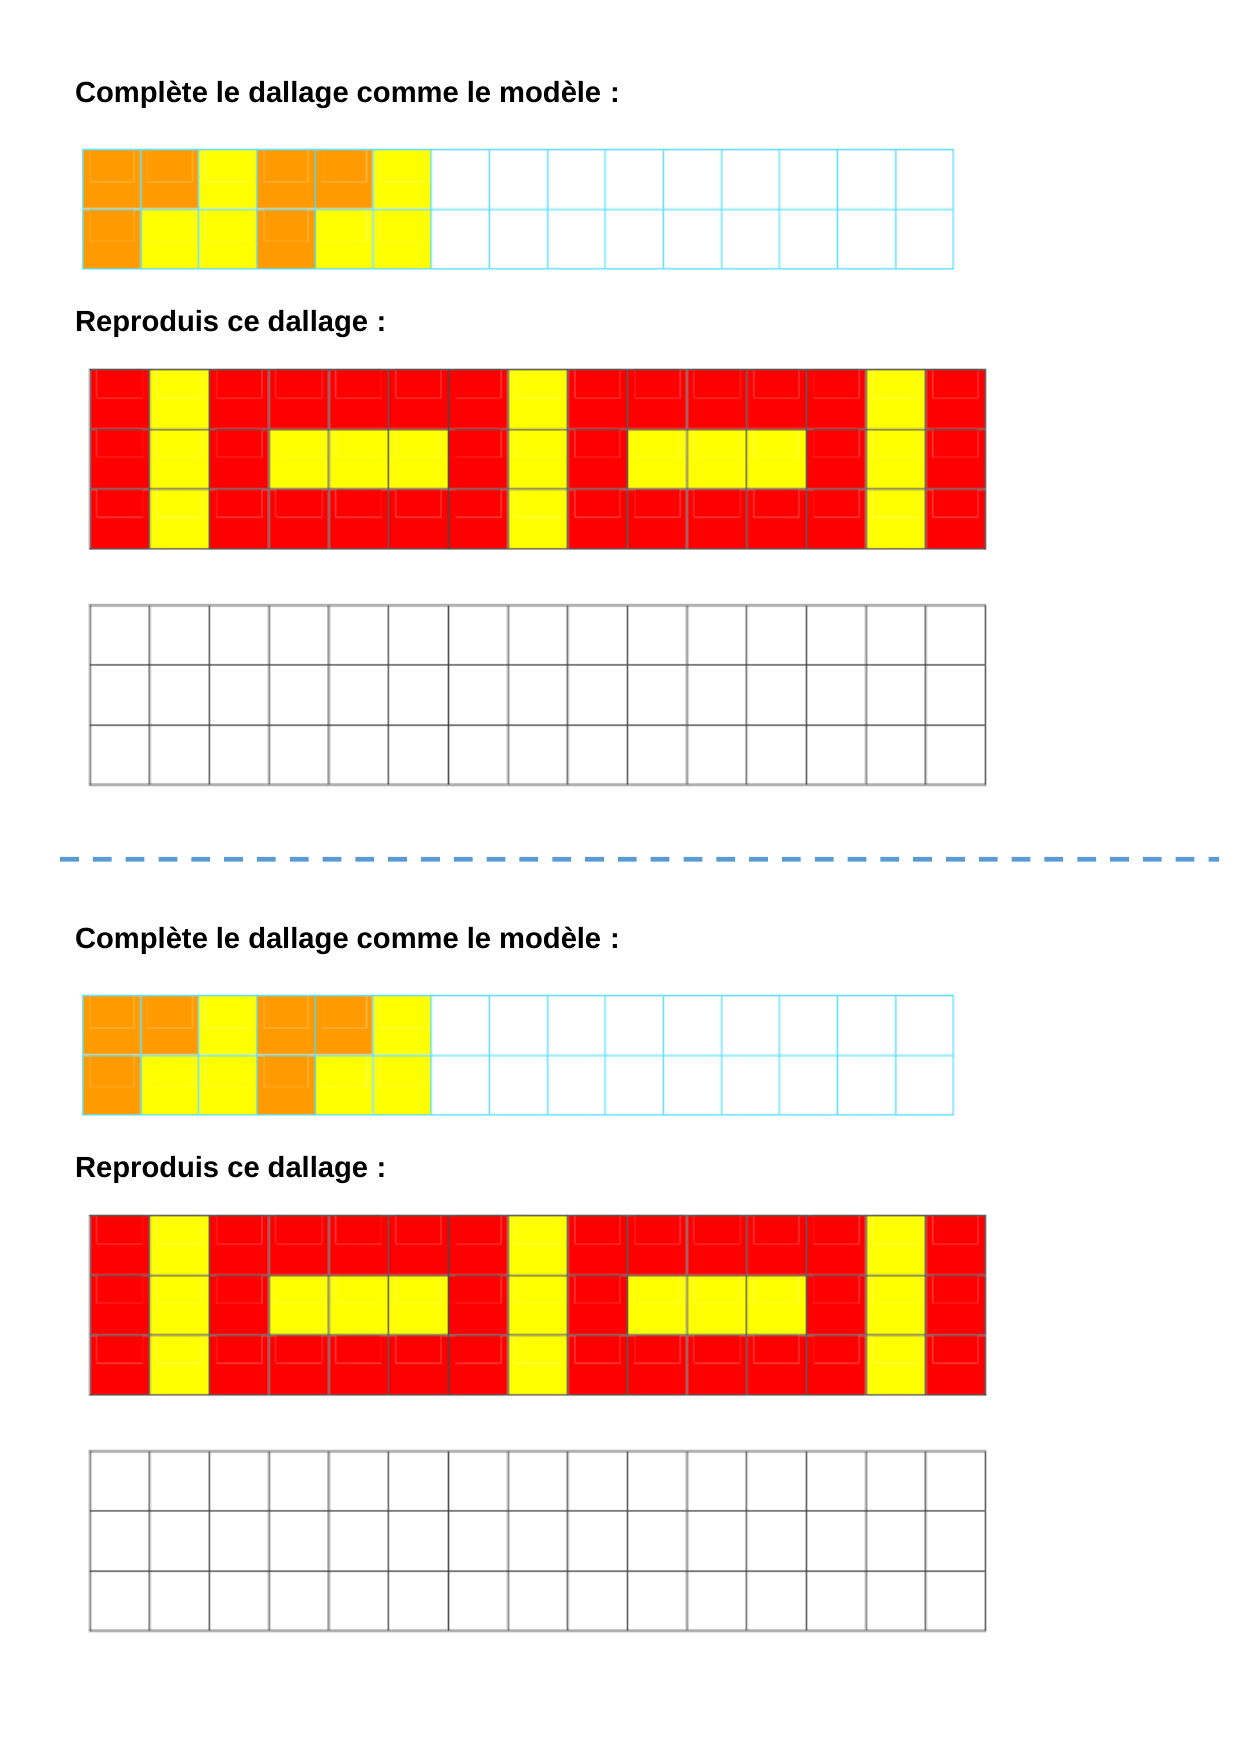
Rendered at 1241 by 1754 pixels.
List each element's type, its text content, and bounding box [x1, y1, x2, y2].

text Reproduis ce dallage : [75, 1150, 1165, 1184]
picture [75, 357, 1003, 797]
picture [75, 973, 970, 1132]
picture [75, 127, 970, 286]
picture [75, 1203, 1003, 1643]
text Complète le dallage comme le modèle : [75, 921, 1165, 954]
text Complète le dallage comme le modèle : [75, 75, 1165, 108]
text Reproduis ce dallage : [75, 304, 1165, 338]
